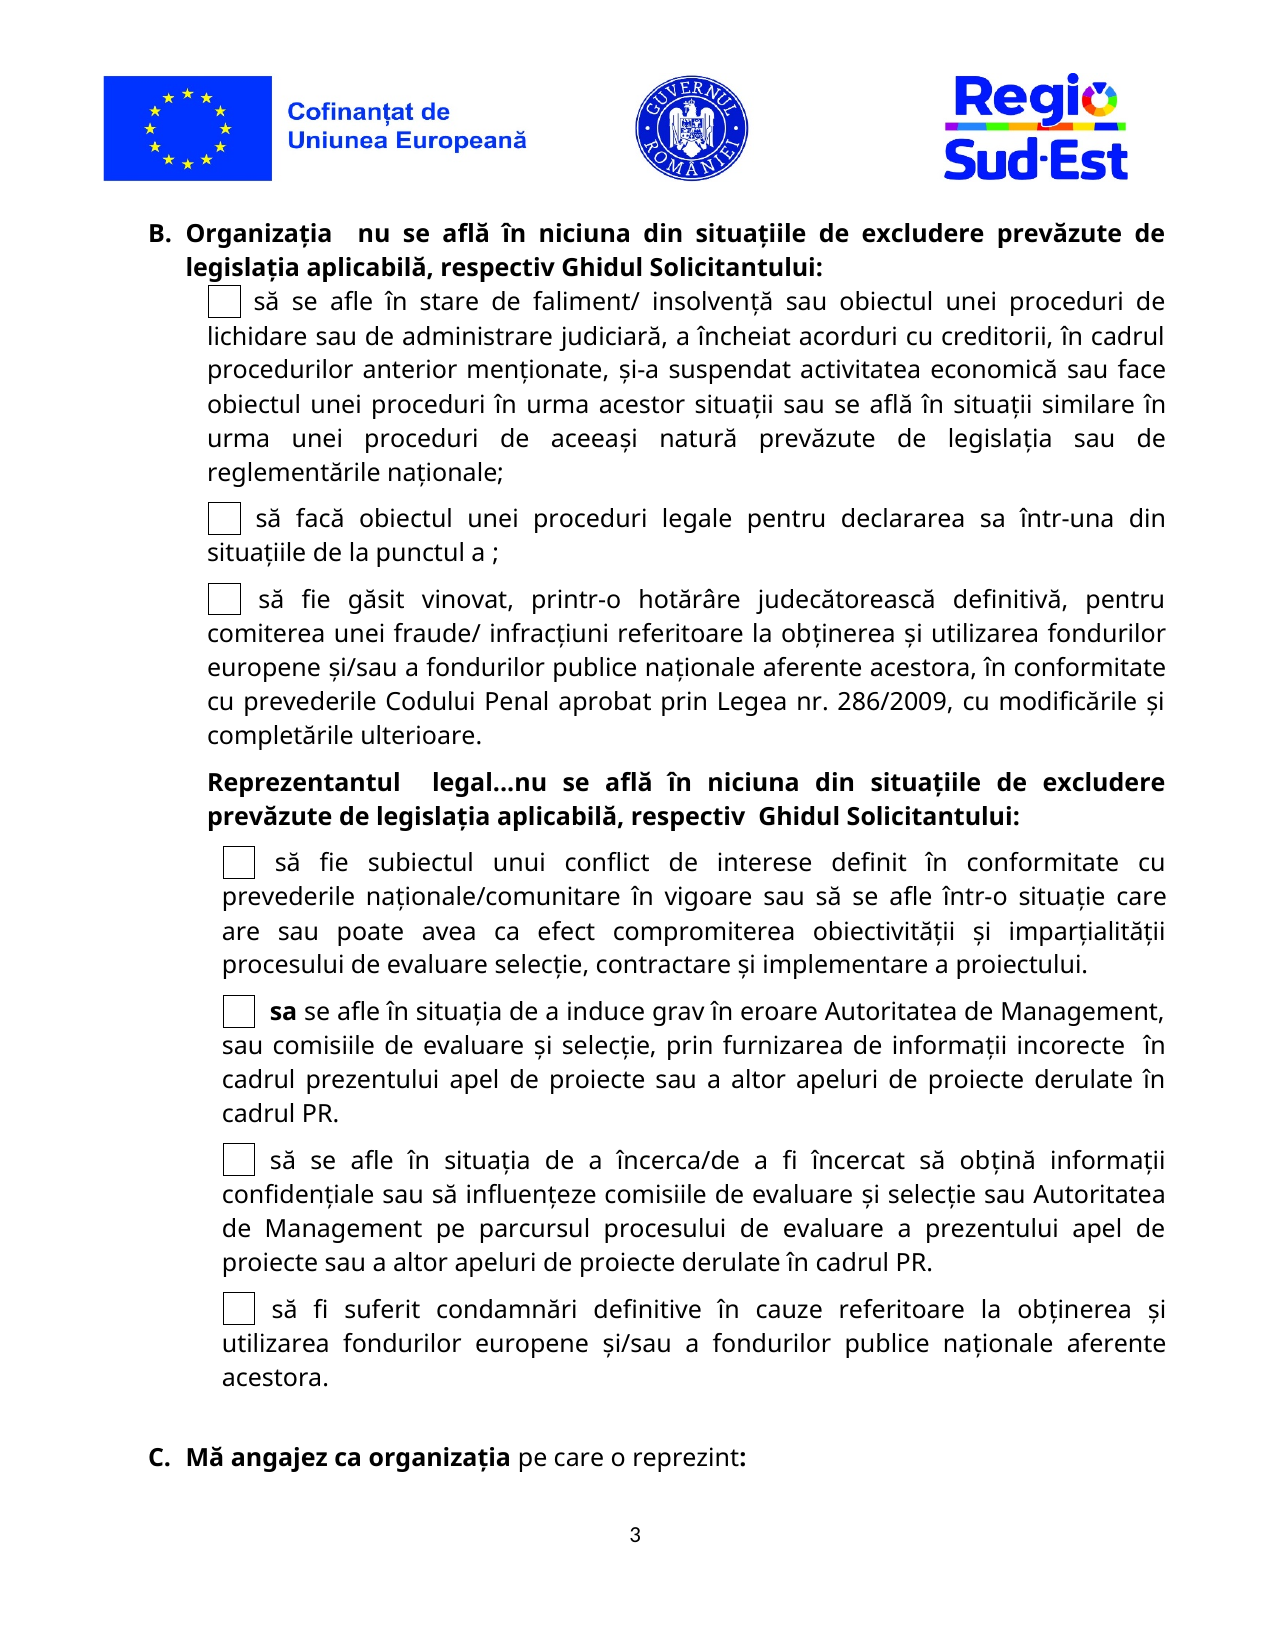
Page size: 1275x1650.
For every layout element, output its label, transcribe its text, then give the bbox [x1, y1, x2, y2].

text să facă obiectul unei proceduri legale pentru declararea sa într-una din situațiile de la punctul a ; [207, 501, 1167, 569]
list Organizația nu se află în niciuna din situațiile de excludere prevăzute de legislația aplicabilă, respectiv Ghidul Solicitantului: [148, 216, 1167, 284]
text să fie găsit vinovat, printr-o hotărâre judecătorească definitivă, pentru comiterea unei fraude/ infracțiuni referitoare la obţinerea şi utilizarea fondurilor europene şi/sau a fondurilor publice naţionale aferente acestora, în conformitate cu prevederile Codului Penal aprobat prin Legea nr. 286/2009, cu modificările și completările ulterioare. [207, 582, 1167, 752]
list Mă angajez ca organizația pe care o reprezint: [148, 1440, 1167, 1474]
text să fi suferit condamnări definitive în cauze referitoare la obţinerea şi utilizarea fondurilor europene şi/sau a fondurilor publice naţionale aferente acestora. [222, 1291, 1167, 1393]
picture [103, 73, 1128, 182]
text să fie subiectul unui conflict de interese definit în conformitate cu prevederile naţionale/comunitare în vigoare sau să se afle într-o situaţie care are sau poate avea ca efect compromiterea obiectivității și imparțialității procesului de evaluare selecție, contractare și implementare a proiectului. [222, 845, 1167, 981]
text sa se afle în situația de a induce grav în eroare Autoritatea de Management, sau comisiile de evaluare şi selecţie, prin furnizarea de informaţii incorecte în cadrul prezentului apel de proiecte sau a altor apeluri de proiecte derulate în cadrul PR. [222, 994, 1167, 1130]
text să se afle în stare de faliment/ insolvenţă sau obiectul unei proceduri de lichidare sau de administrare judiciară, a încheiat acorduri cu creditorii, în cadrul procedurilor anterior menționate, şi-a suspendat activitatea economică sau face obiectul unei proceduri în urma acestor situaţii sau se află în situaţii similare în urma unei proceduri de aceeaşi natură prevăzute de legislaţia sau de reglementările naţionale; [207, 284, 1167, 488]
text să se afle în situația de a încerca/de a fi încercat să obţină informaţii confidenţiale sau să influenţeze comisiile de evaluare şi selecţie sau Autoritatea de Management pe parcursul procesului de evaluare a prezentului apel de proiecte sau a altor apeluri de proiecte derulate în cadrul PR. [222, 1142, 1167, 1279]
text Reprezentantul legal...nu se află în niciuna din situațiile de excludere prevăzute de legislația aplicabilă, respectiv Ghidul Solicitantului: [207, 764, 1167, 832]
